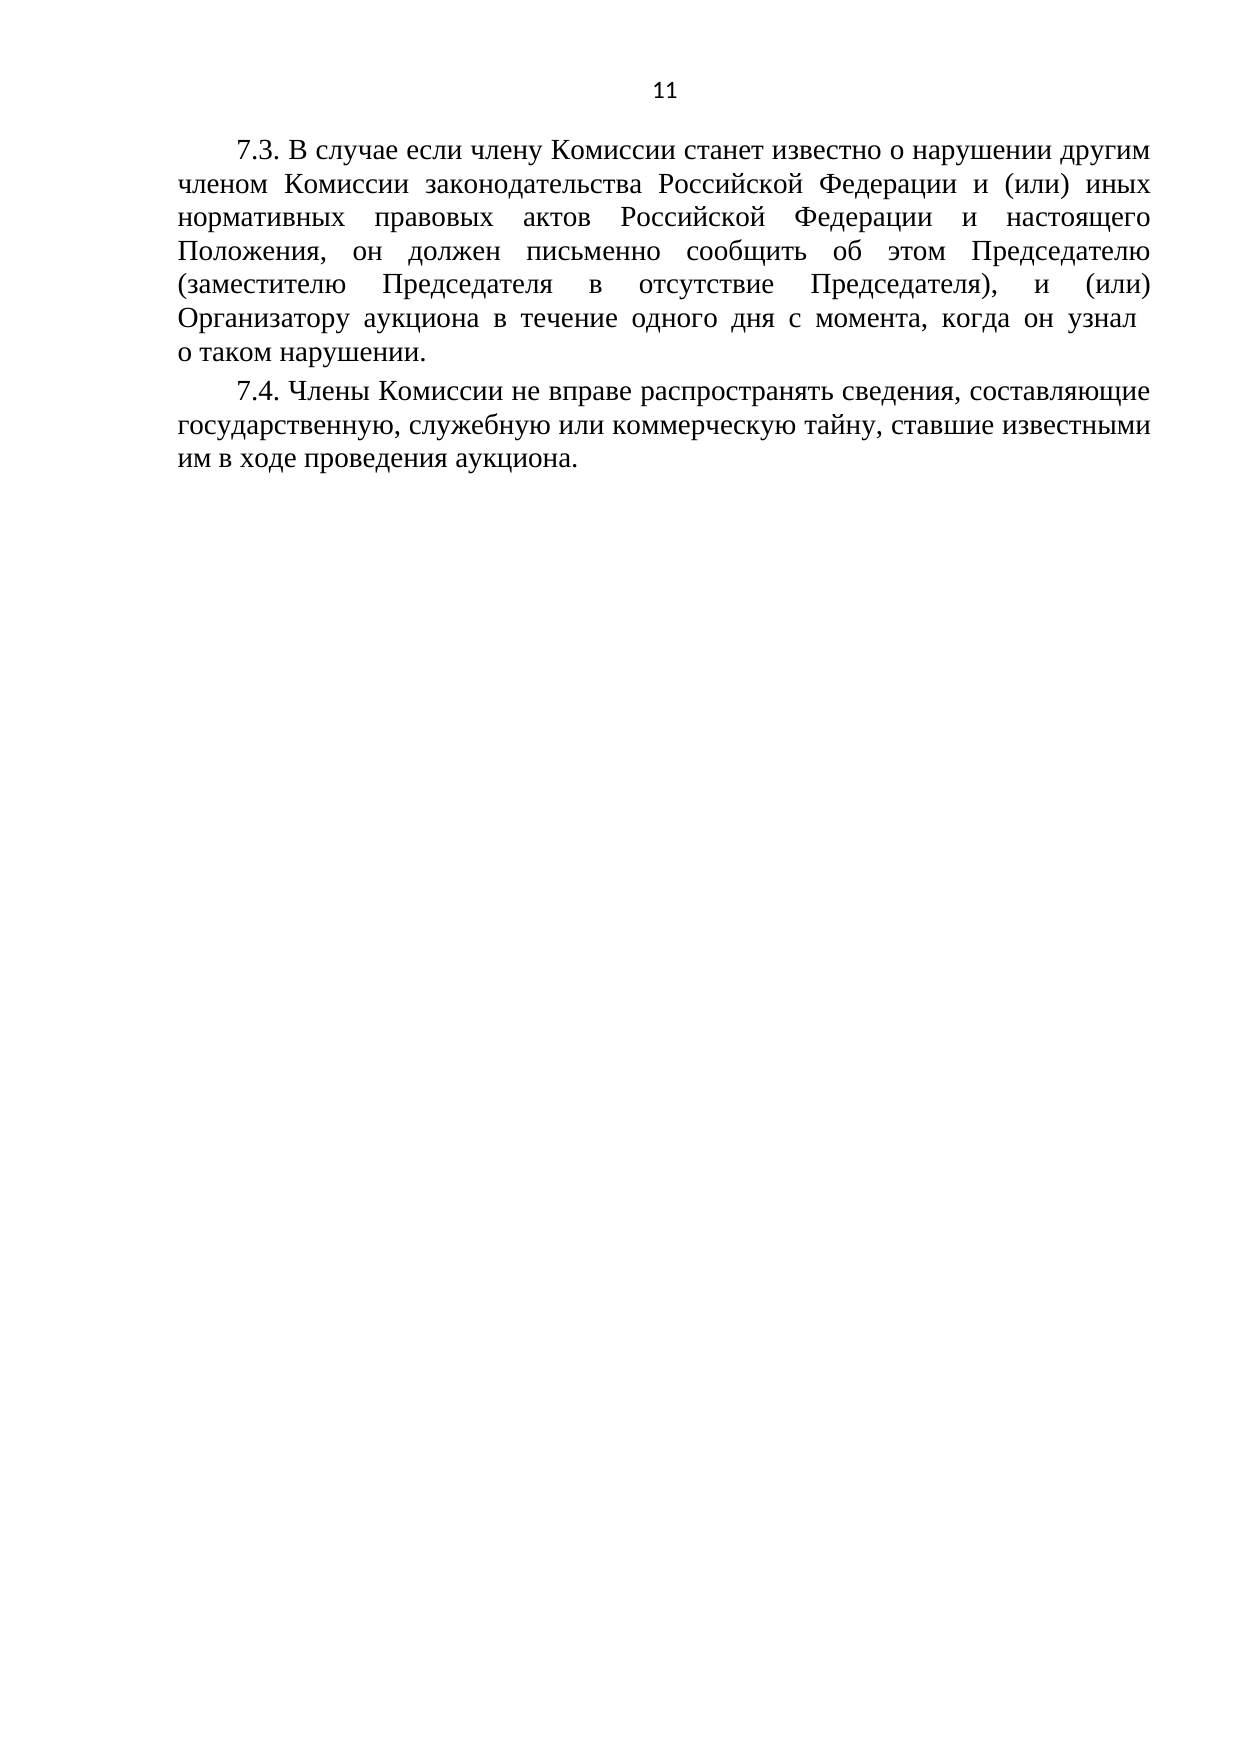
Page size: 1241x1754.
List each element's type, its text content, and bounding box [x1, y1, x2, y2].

text 7.4. Члены Комиссии не вправе распространять сведения, составляющие государственную, служебную или коммерческую тайну, ставшие известными им в ходе проведения аукциона. [177, 373, 1152, 474]
text 7.3. В случае если члену Комиссии станет известно о нарушении другим членом Комиссии законодательства Российской Федерации и (или) иных нормативных правовых актов Российской Федерации и настоящего Положения, он должен письменно сообщить об этом Председателю (заместителю Председателя в отсутствие Председателя), и (или) Организатору аукциона в течение одного дня с момента, когда он узнал о таком нарушении. [177, 132, 1152, 367]
